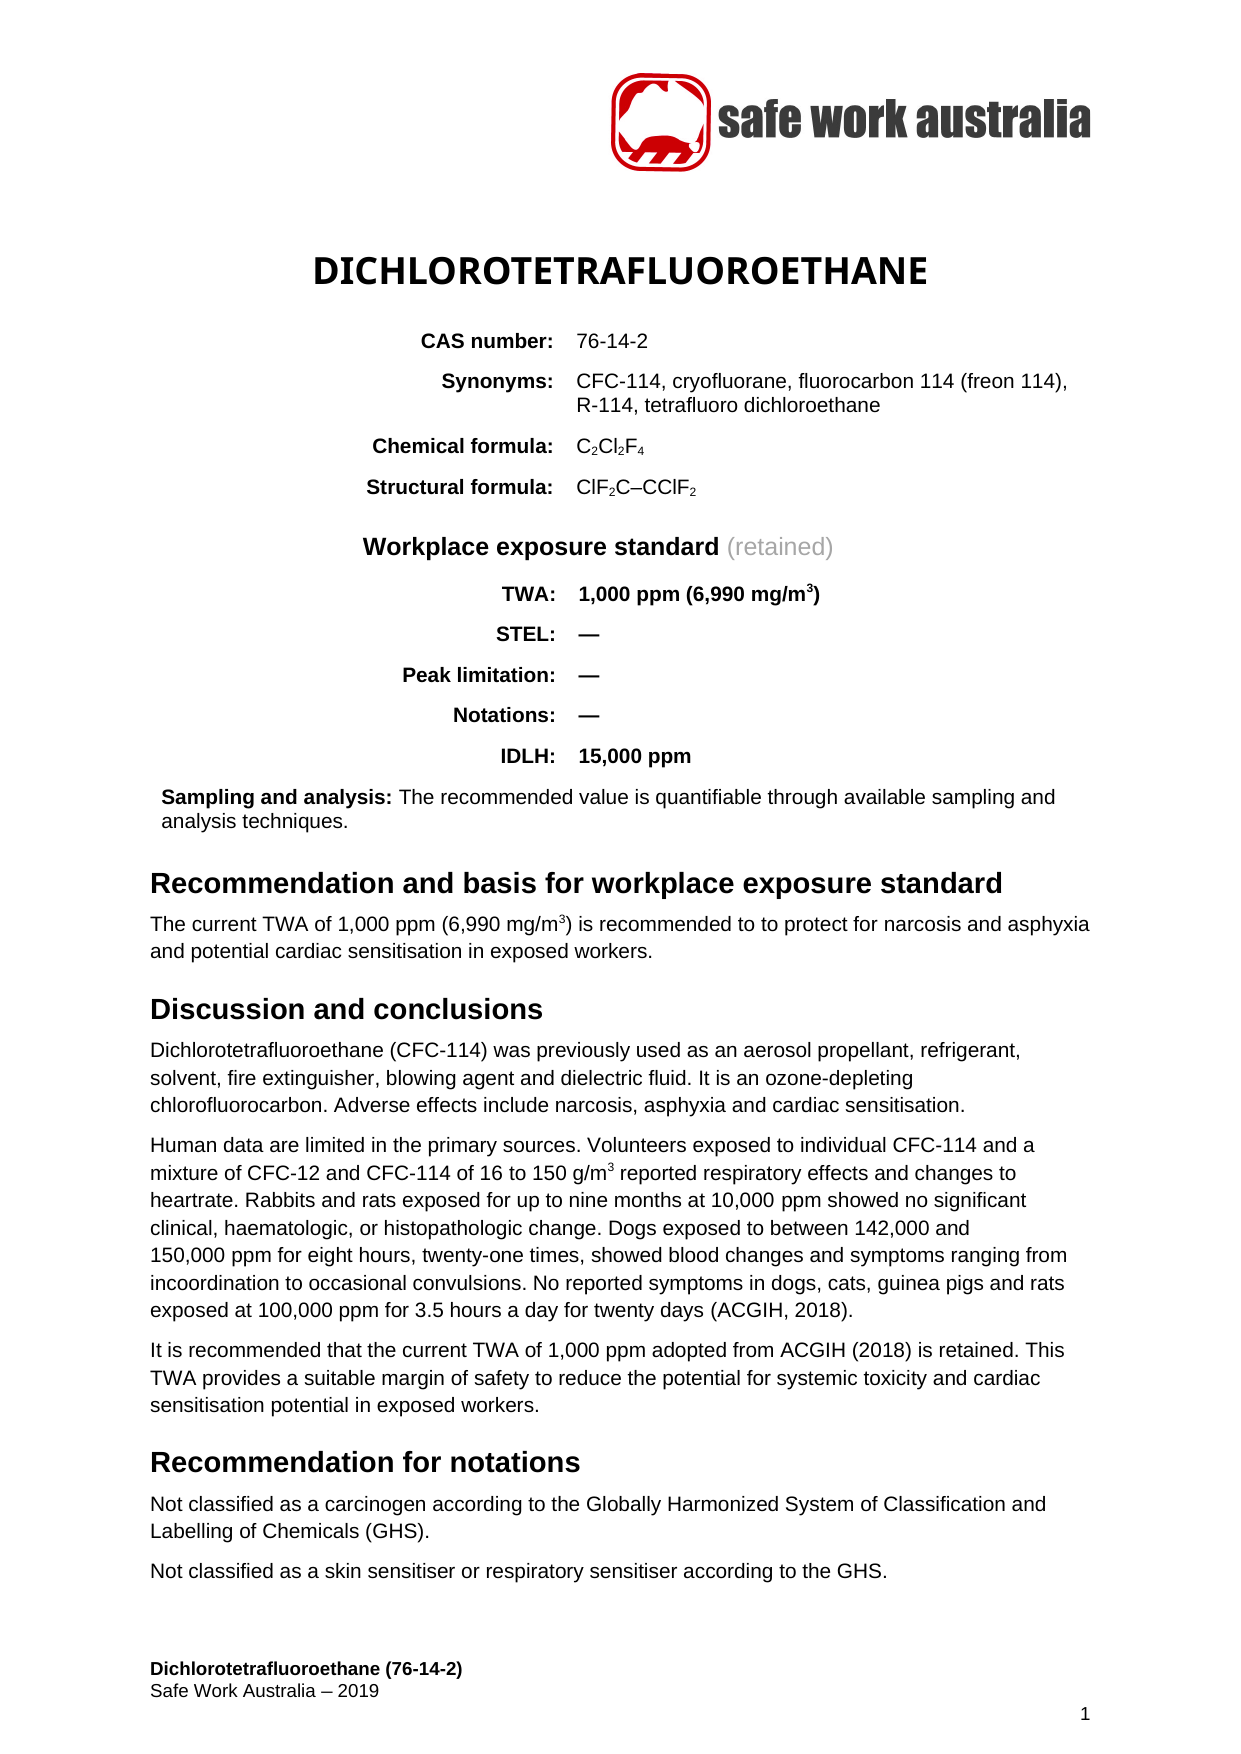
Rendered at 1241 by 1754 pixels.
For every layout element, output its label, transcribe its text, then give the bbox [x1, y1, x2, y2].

table_cell 15,000 ppm [567, 736, 1090, 776]
table_header 76-14-2 [565, 320, 1090, 361]
text Human data are limited in the primary sources. Volunteers exposed to individual CFC-114 and a mixture of CFC-12 and CFC-114 of 16 to 150 g/m3 reported respiratory effects and changes to heartrate. Rabbits and rats exposed for up to nine months at 10,000 ppm showed no significant clinical, haematologic, or histopathologic change. Dogs exposed to between 142,000 and 150,000 ppm for eight hours, twenty-one times, showed blood changes and symptoms ranging from incoordination to occasional convulsions. No reported symptoms in dogs, cats, guinea pigs and rats exposed at 100,000 ppm for 3.5 hours a day for twenty days (ACGIH, 2018). [150, 1133, 1090, 1322]
table_cell C2Cl2F4 [565, 426, 1090, 466]
table_cell Synonyms: [150, 361, 565, 426]
text Dichlorotetrafluoroethane (CFC-114) was previously used as an aerosol propellant, refrigerant, solvent, fire extinguisher, blowing agent and dielectric fluid. It is an ozone-depleting chlorofluorocarbon. Adverse effects include narcosis, asphyxia and cardiac sensitisation. [150, 1038, 1090, 1117]
subtitle Recommendation for notations [150, 1445, 1090, 1479]
text Not classified as a carcinogen according to the Globally Harmonized System of Classification and Labelling of Chemicals (GHS). [150, 1491, 1090, 1543]
table_header CAS number: [150, 320, 565, 361]
table_cell Sampling and analysis: [150, 776, 1090, 841]
table_cell Peak limitation: [150, 654, 567, 695]
text The current TWA of 1,000 ppm (6,990 mg/m3) is recommended to to protect for narcosis and asphyxia and potential cardiac sensitisation in exposed workers. [150, 912, 1090, 963]
table_header TWA: [150, 573, 567, 614]
table_cell STEL: [150, 614, 567, 654]
table_cell — [567, 654, 1090, 695]
subtitle Recommendation and basis for workplace exposure standard [150, 866, 1090, 899]
subtitle Discussion and conclusions [150, 992, 1090, 1025]
table_cell IDLH: [150, 736, 567, 776]
text Not classified as a skin sensitiser or respiratory sensitiser according to the GHS. [150, 1559, 1090, 1583]
table_cell ClF2C–CClF2 [565, 466, 1090, 507]
table_cell — [567, 614, 1090, 654]
table_cell Structural formula: [150, 466, 565, 507]
text Workplace exposure standard [150, 532, 1090, 561]
picture [608, 73, 1091, 172]
table_cell CFC-114, cryofluorane, fluorocarbon 114 (freon 114), R-114, tetrafluoro dichloroethane [565, 361, 1090, 426]
table_cell Chemical formula: [150, 426, 565, 466]
table_header 1,000 ppm (6,990 mg/m3) [567, 573, 1090, 614]
table_cell — [567, 695, 1090, 736]
table_cell Notations: [150, 695, 567, 736]
text It is recommended that the current TWA of 1,000 ppm adopted from ACGIH (2018) is retained. This TWA provides a suitable margin of safety to reduce the potential for systemic toxicity and cardiac sensitisation potential in exposed workers. [150, 1338, 1090, 1417]
